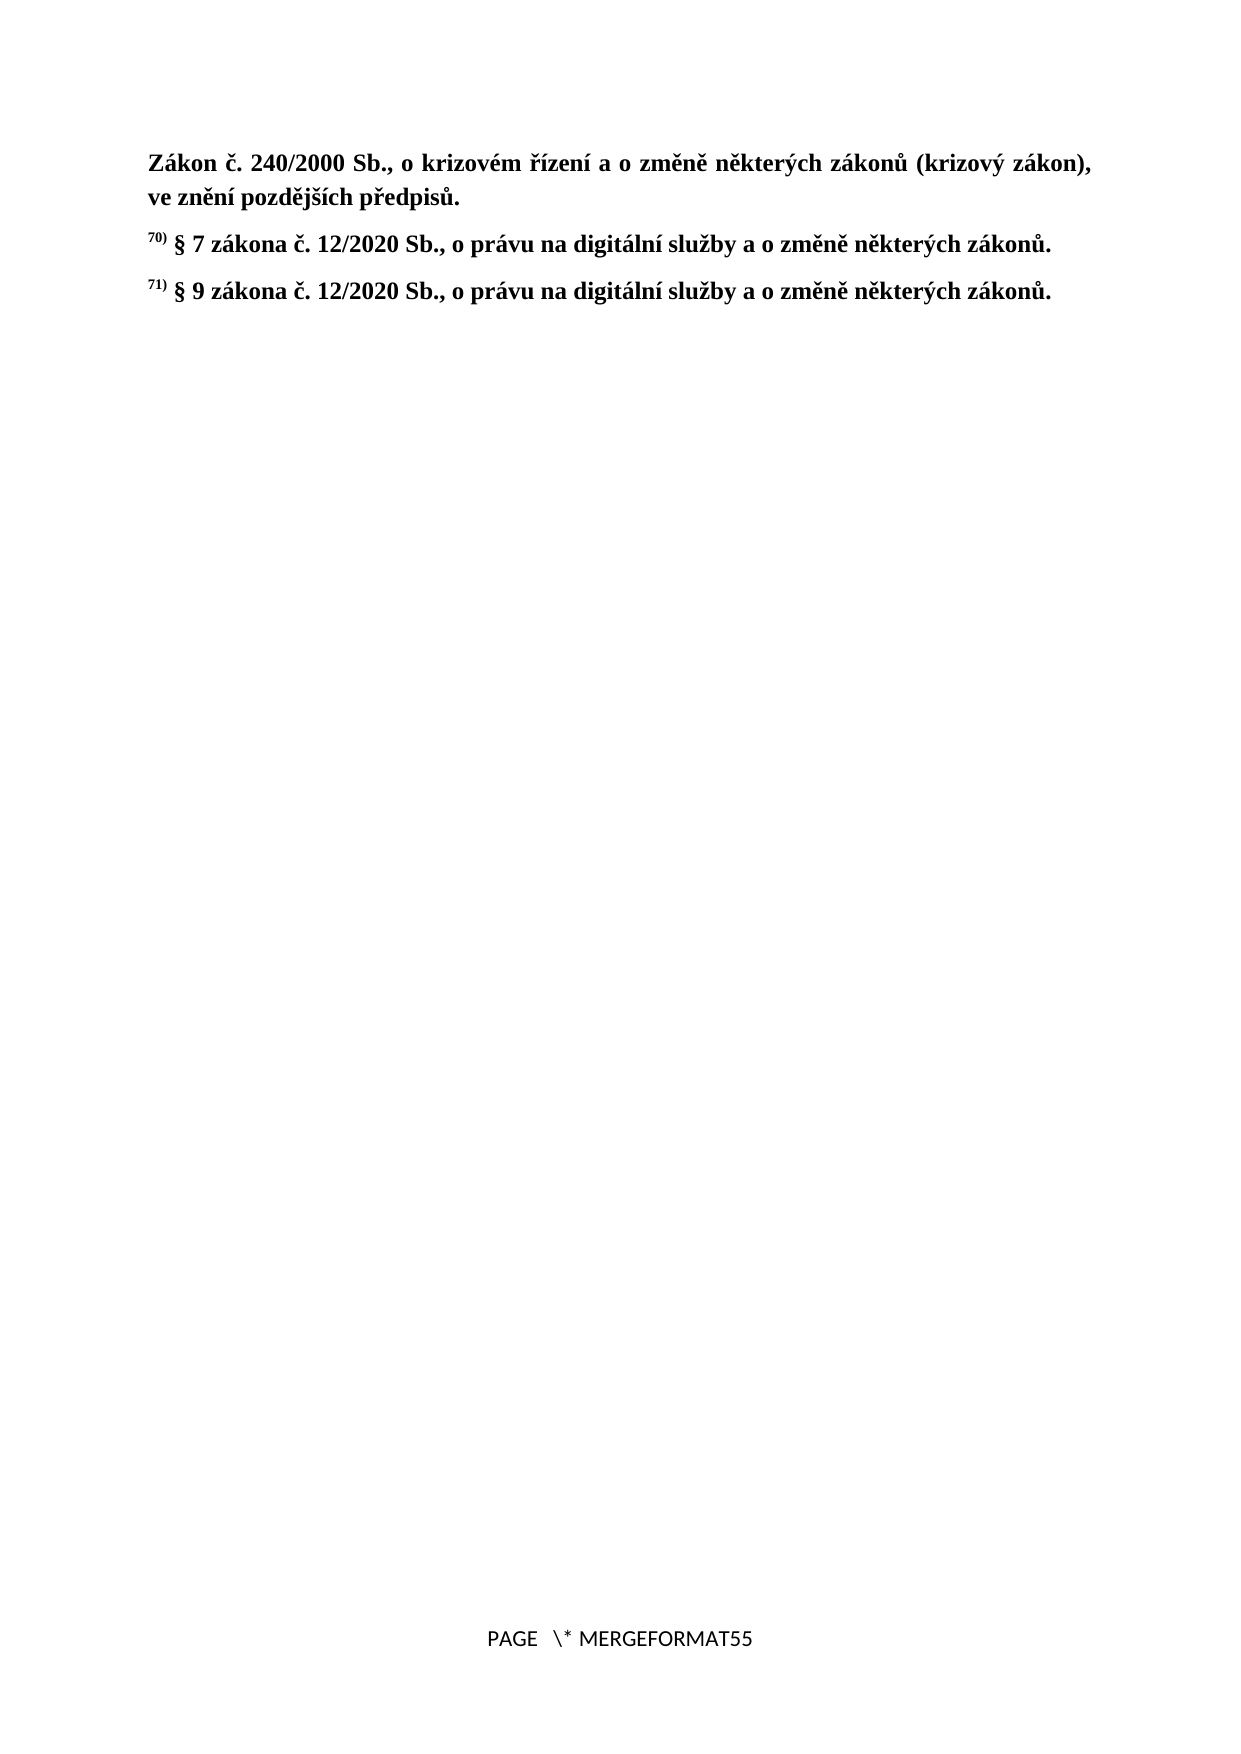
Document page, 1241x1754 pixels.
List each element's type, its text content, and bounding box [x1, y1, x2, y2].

text Zákon č. 240/2000 Sb., o krizovém řízení a o změně některých zákonů (krizový zákon), ve znění pozdějších předpisů. [148, 148, 1092, 211]
text 70) § 7 zákona č. 12/2020 Sb., o právu na digitální služby a o změně některých zákonů. [148, 229, 1092, 258]
text 71) § 9 zákona č. 12/2020 Sb., o právu na digitální služby a o změně některých zákonů. [148, 276, 1092, 305]
